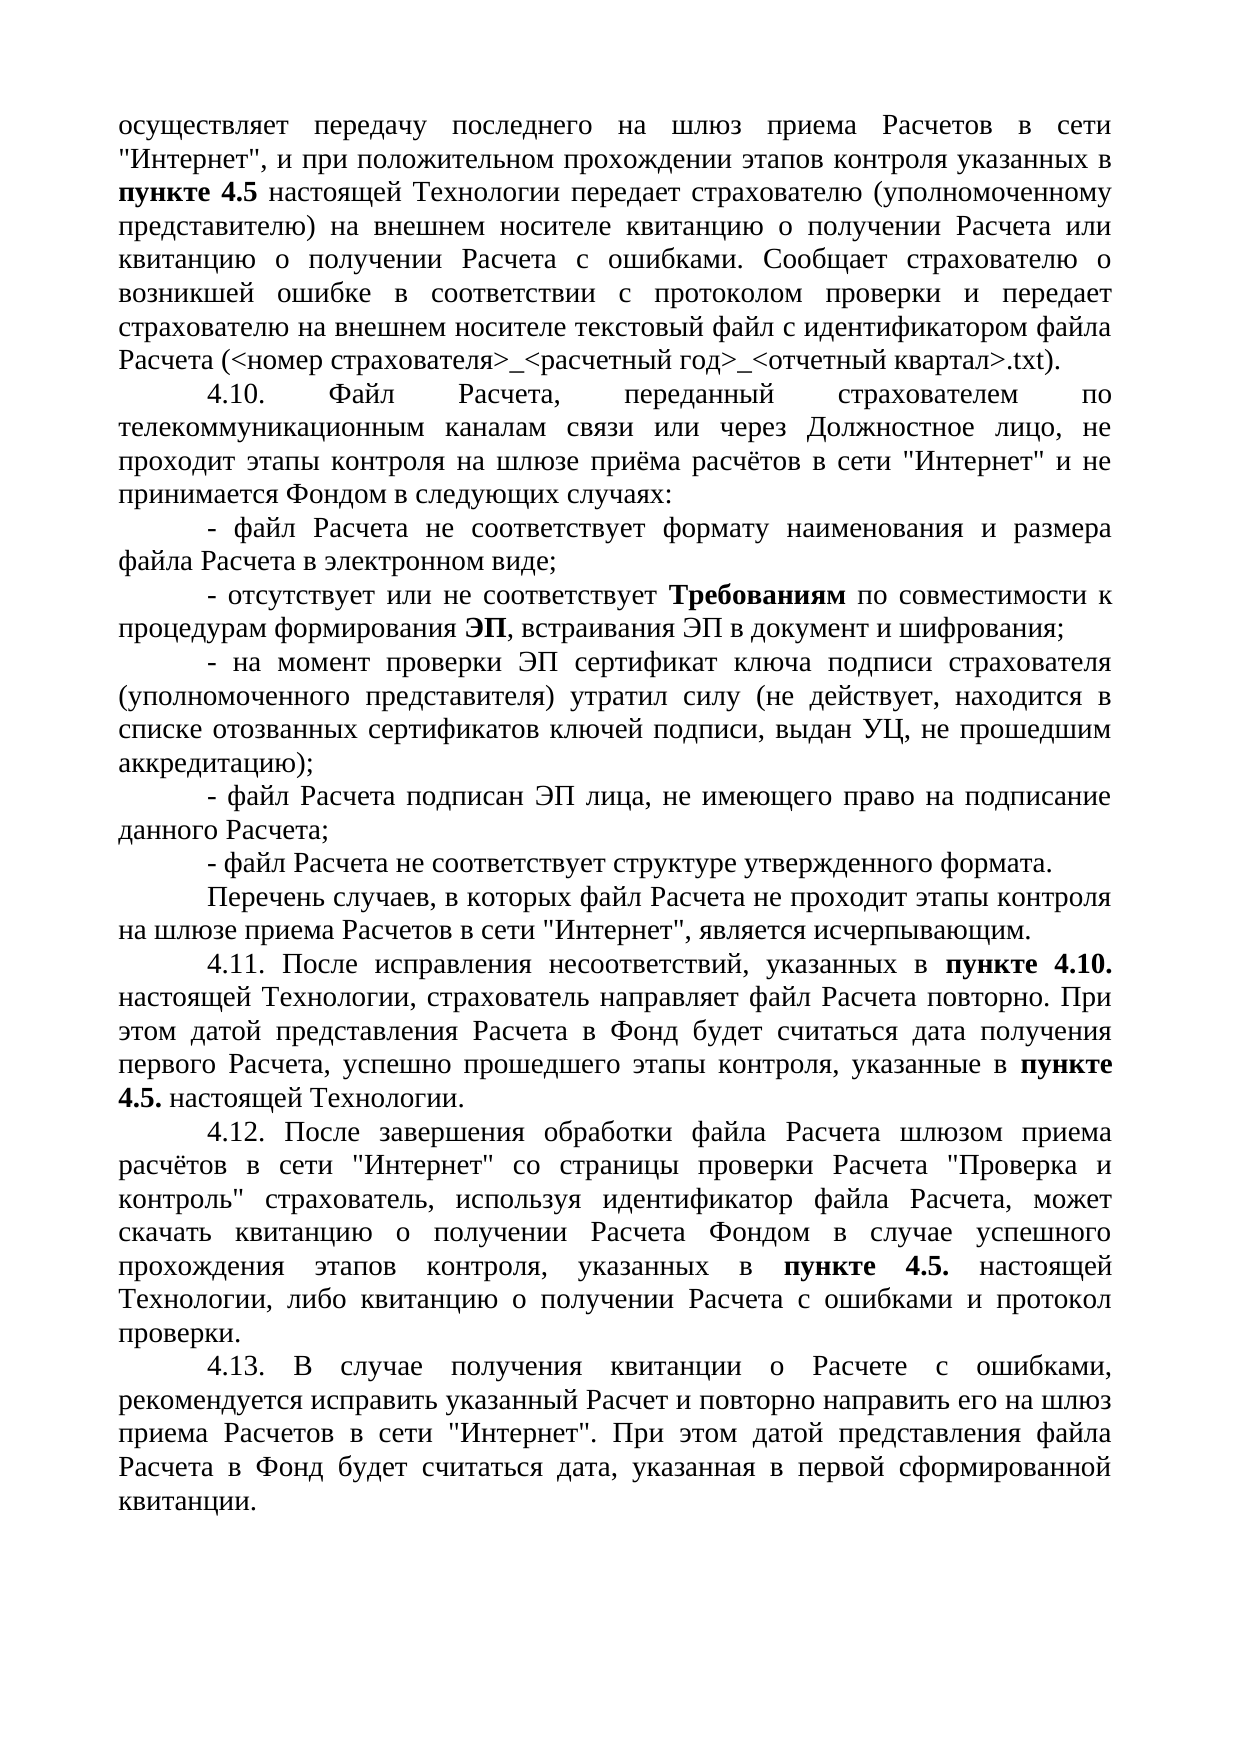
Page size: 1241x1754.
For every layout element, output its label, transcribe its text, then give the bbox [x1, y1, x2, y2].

text 4.12. После завершения обработки файла Расчета шлюзом приема расчётов в сети "Интернет" со страницы проверки Расчета "Проверка и контроль" страхователь, используя идентификатор файла Расчета, может скачать квитанцию о получении Расчета Фондом в случае успешного прохождения этапов контроля, указанных в пункте 4.5. настоящей Технологии, либо квитанцию о получении Расчета с ошибками и протокол проверки. [118, 1114, 1113, 1348]
text - на момент проверки ЭП сертификат ключа подписи страхователя (уполномоченного представителя) утратил силу (не действует, находится в списке отозванных сертификатов ключей подписи, выдан УЦ, не прошедшим аккредитацию); [118, 644, 1113, 778]
text 4.10. Файл Расчета, переданный страхователем по телекоммуникационным каналам связи или через Должностное лицо, не проходит этапы контроля на шлюзе приёма расчётов в сети "Интернет" и не принимается Фондом в следующих случаях: [118, 376, 1113, 510]
text 4.11. После исправления несоответствий, указанных в пункте 4.10. настоящей Технологии, страхователь направляет файл Расчета повторно. При этом датой представления Расчета в Фонд будет считаться дата получения первого Расчета, успешно прошедшего этапы контроля, указанные в пункте 4.5. настоящей Технологии. [118, 946, 1113, 1114]
text - отсутствует или не соответствует Требованиям по совместимости к процедурам формирования ЭП, встраивания ЭП в документ и шифрования; [118, 577, 1113, 644]
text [118, 107, 1113, 376]
text Перечень случаев, в которых файл Расчета не проходит этапы контроля на шлюзе приема Расчетов в сети "Интернет", является исчерпывающим. [118, 879, 1113, 946]
text - файл Расчета подписан ЭП лица, не имеющего право на подписание данного Расчета; [118, 778, 1113, 845]
text - файл Расчета не соответствует формату наименования и размера файла Расчета в электронном виде; [118, 510, 1113, 577]
text - файл Расчета не соответствует структуре утвержденного формата. [118, 845, 1113, 879]
text 4.13. В случае получения квитанции о Расчете с ошибками, рекомендуется исправить указанный Расчет и повторно направить его на шлюз приема Расчетов в сети "Интернет". При этом датой представления файла Расчета в Фонд будет считаться дата, указанная в первой сформированной квитанции. [118, 1348, 1113, 1516]
